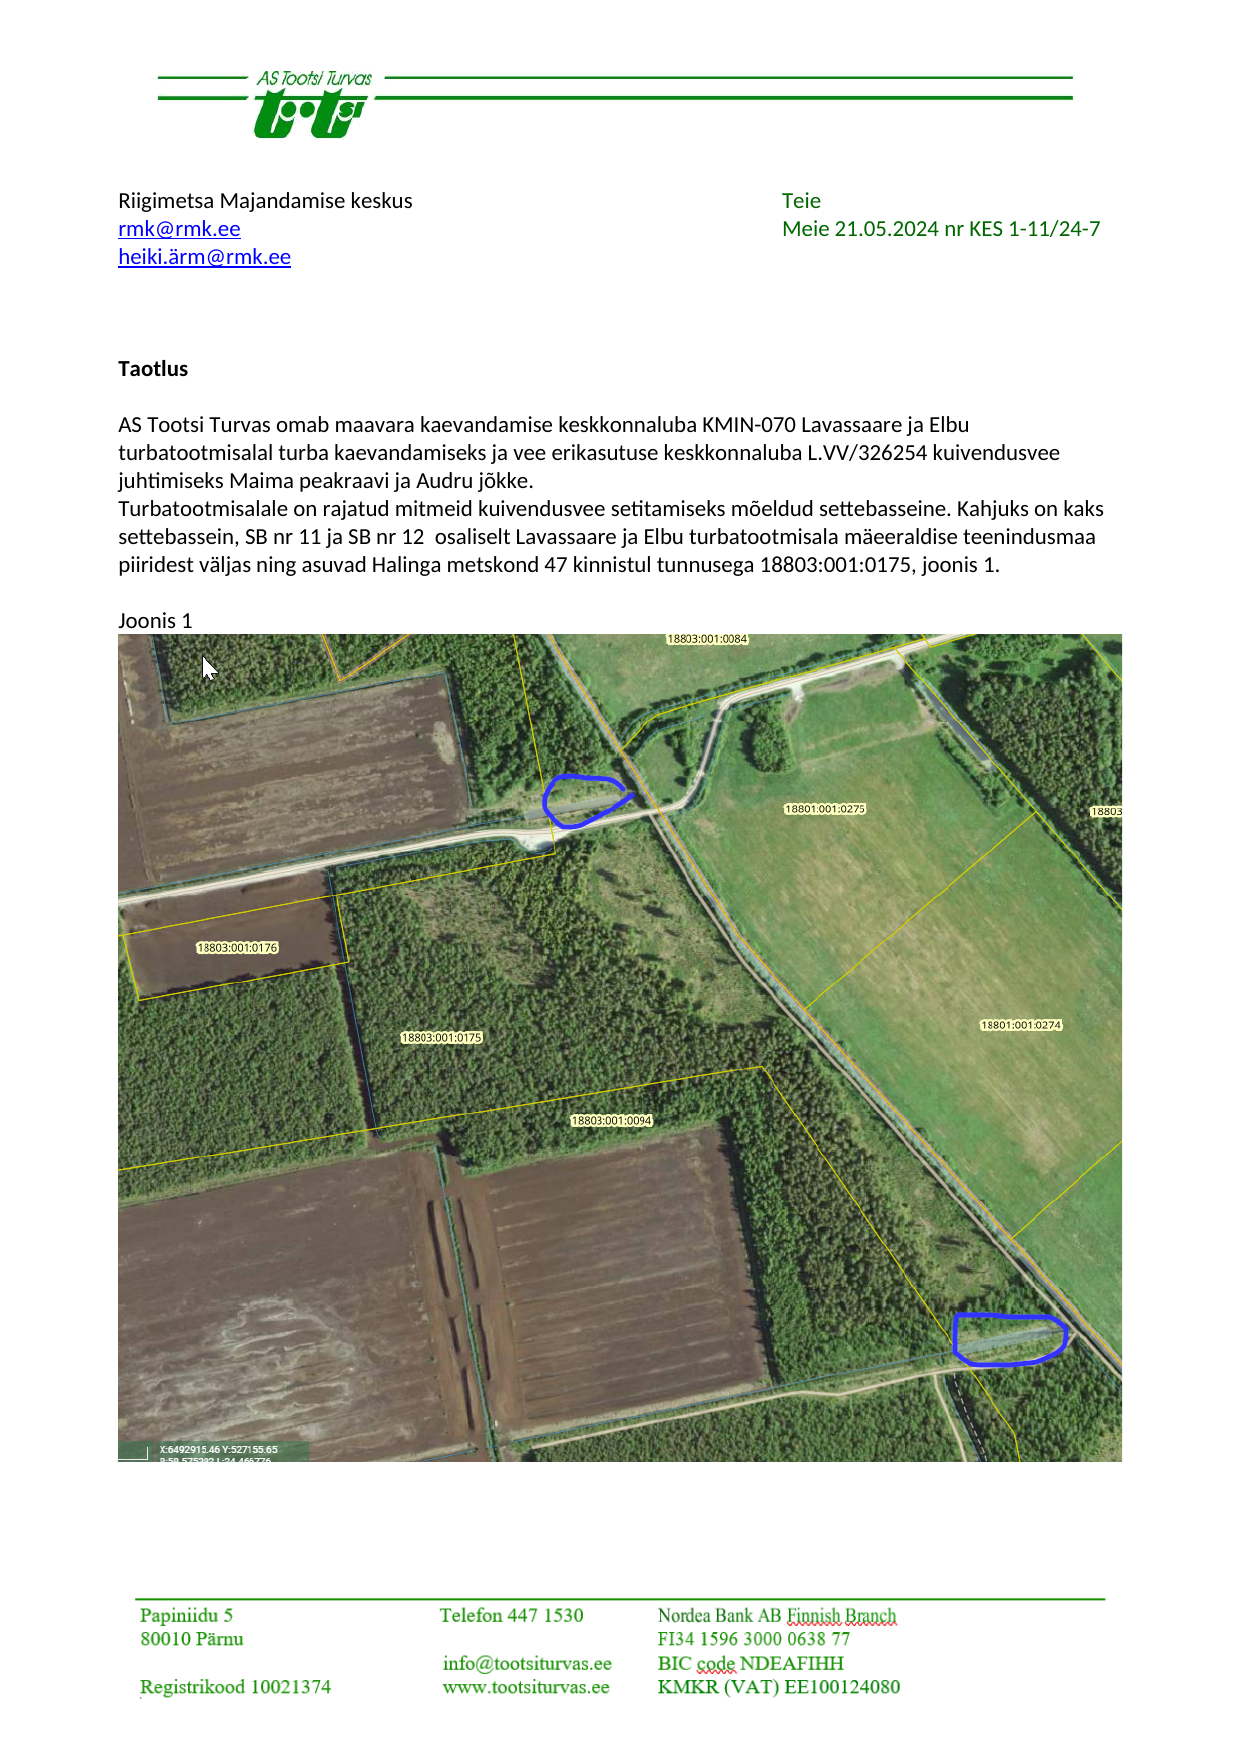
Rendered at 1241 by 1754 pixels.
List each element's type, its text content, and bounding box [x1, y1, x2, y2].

picture [118, 634, 1123, 1462]
text Taotlus [118, 354, 1122, 382]
text AS Tootsi Turvas omab maavara kaevandamise keskkonnaluba KMIN-070 Lavassaare ja Elbu turbatootmisalal turba kaevandamiseks ja vee erikasutuse keskkonnaluba L.VV/326254 kuivendusvee juhtimiseks Maima peakraavi ja Audru jõkke. [118, 410, 1122, 494]
text Turbatootmisalale on rajatud mitmeid kuivendusvee setitamiseks mõeldud settebasseine. Kahjuks on kaks settebassein, SB nr 11 ja SB nr 12 osaliselt Lavassaare ja Elbu turbatootmisala mäeeraldise teenindusmaa piiridest väljas ning asuvad Halinga metskond 47 kinnistul tunnusega 18803:001:0175, joonis 1. [118, 494, 1122, 578]
text Riigimetsa Majandamise keskus Teie [118, 186, 1122, 214]
text heiki.ärm@rmk.ee [118, 242, 1122, 270]
text Joonis 1 [118, 606, 1122, 634]
text rmk@rmk.ee Meie 21.05.2024 nr KES 1-11/24-7 [118, 214, 1122, 242]
picture [118, 1582, 1123, 1726]
picture [150, 71, 1088, 150]
